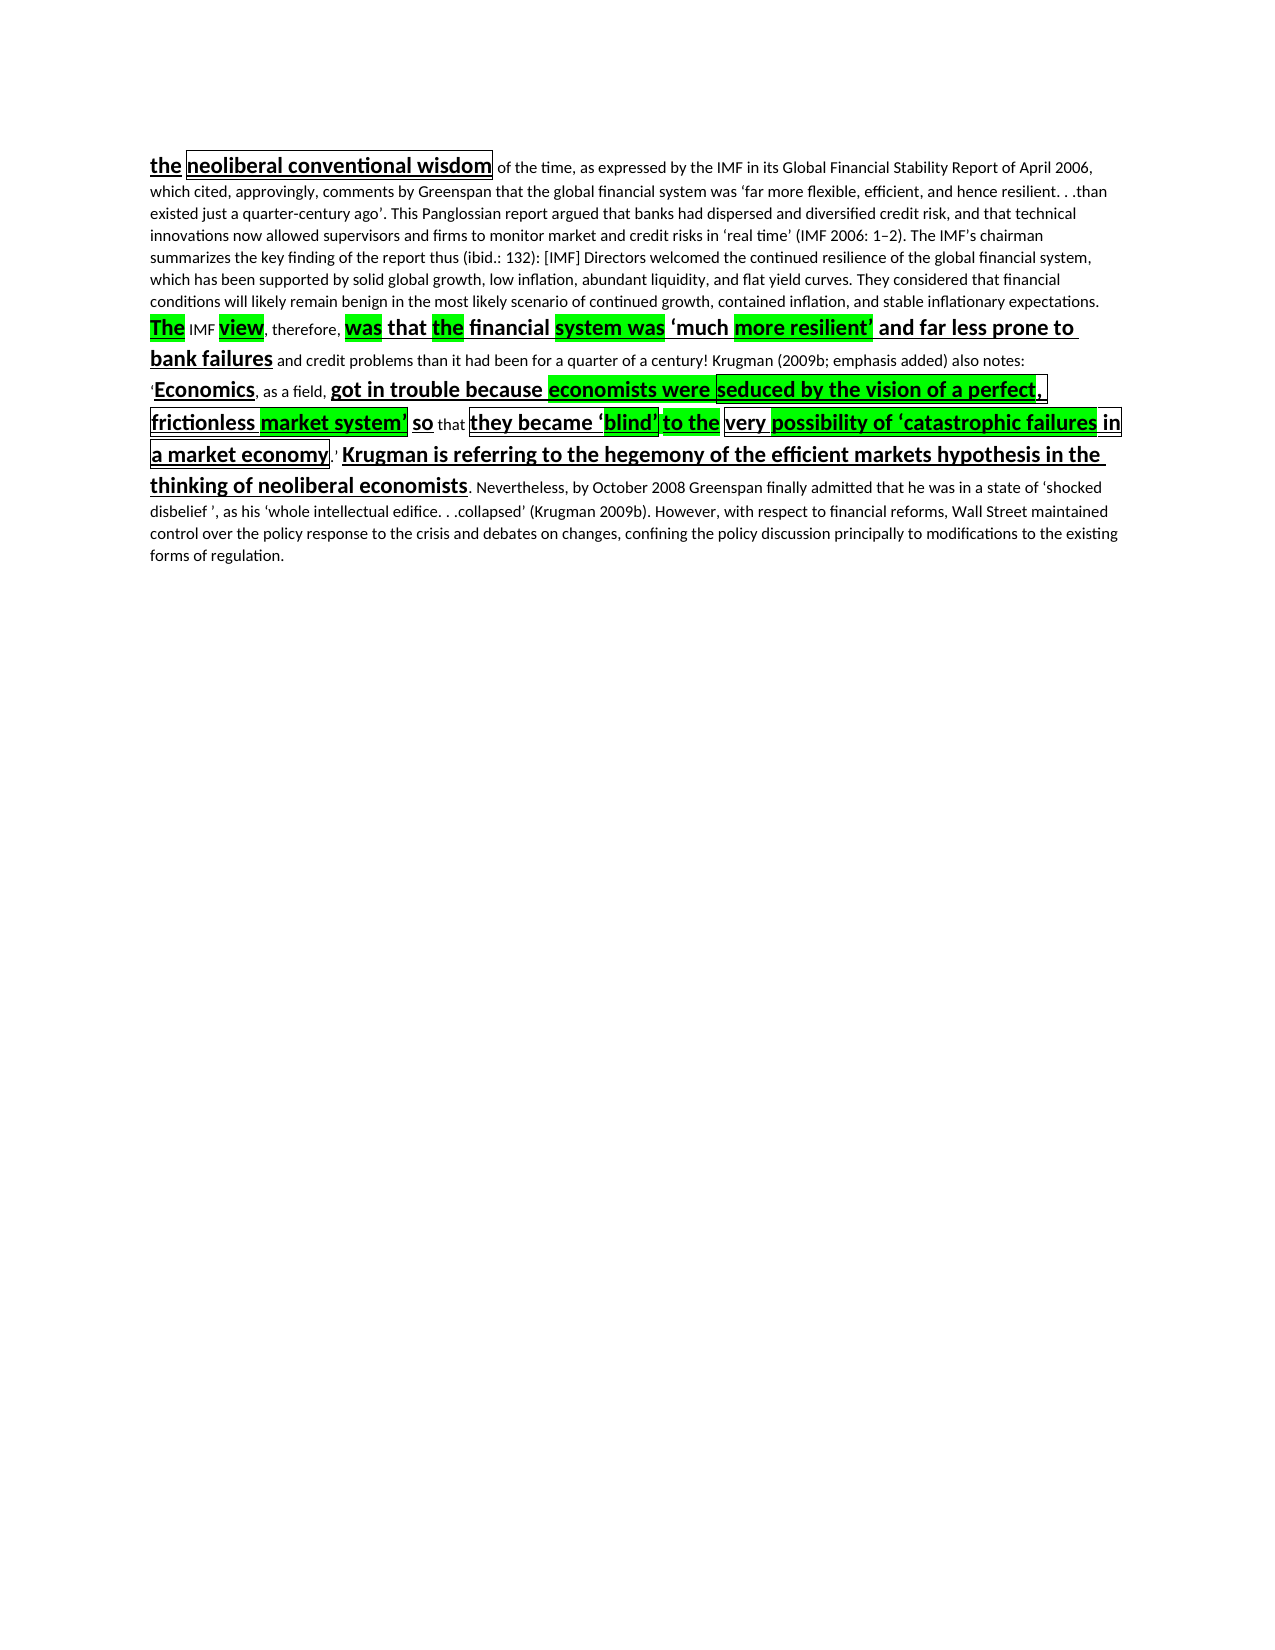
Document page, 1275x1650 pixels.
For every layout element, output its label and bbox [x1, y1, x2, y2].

text [150, 150, 1125, 565]
